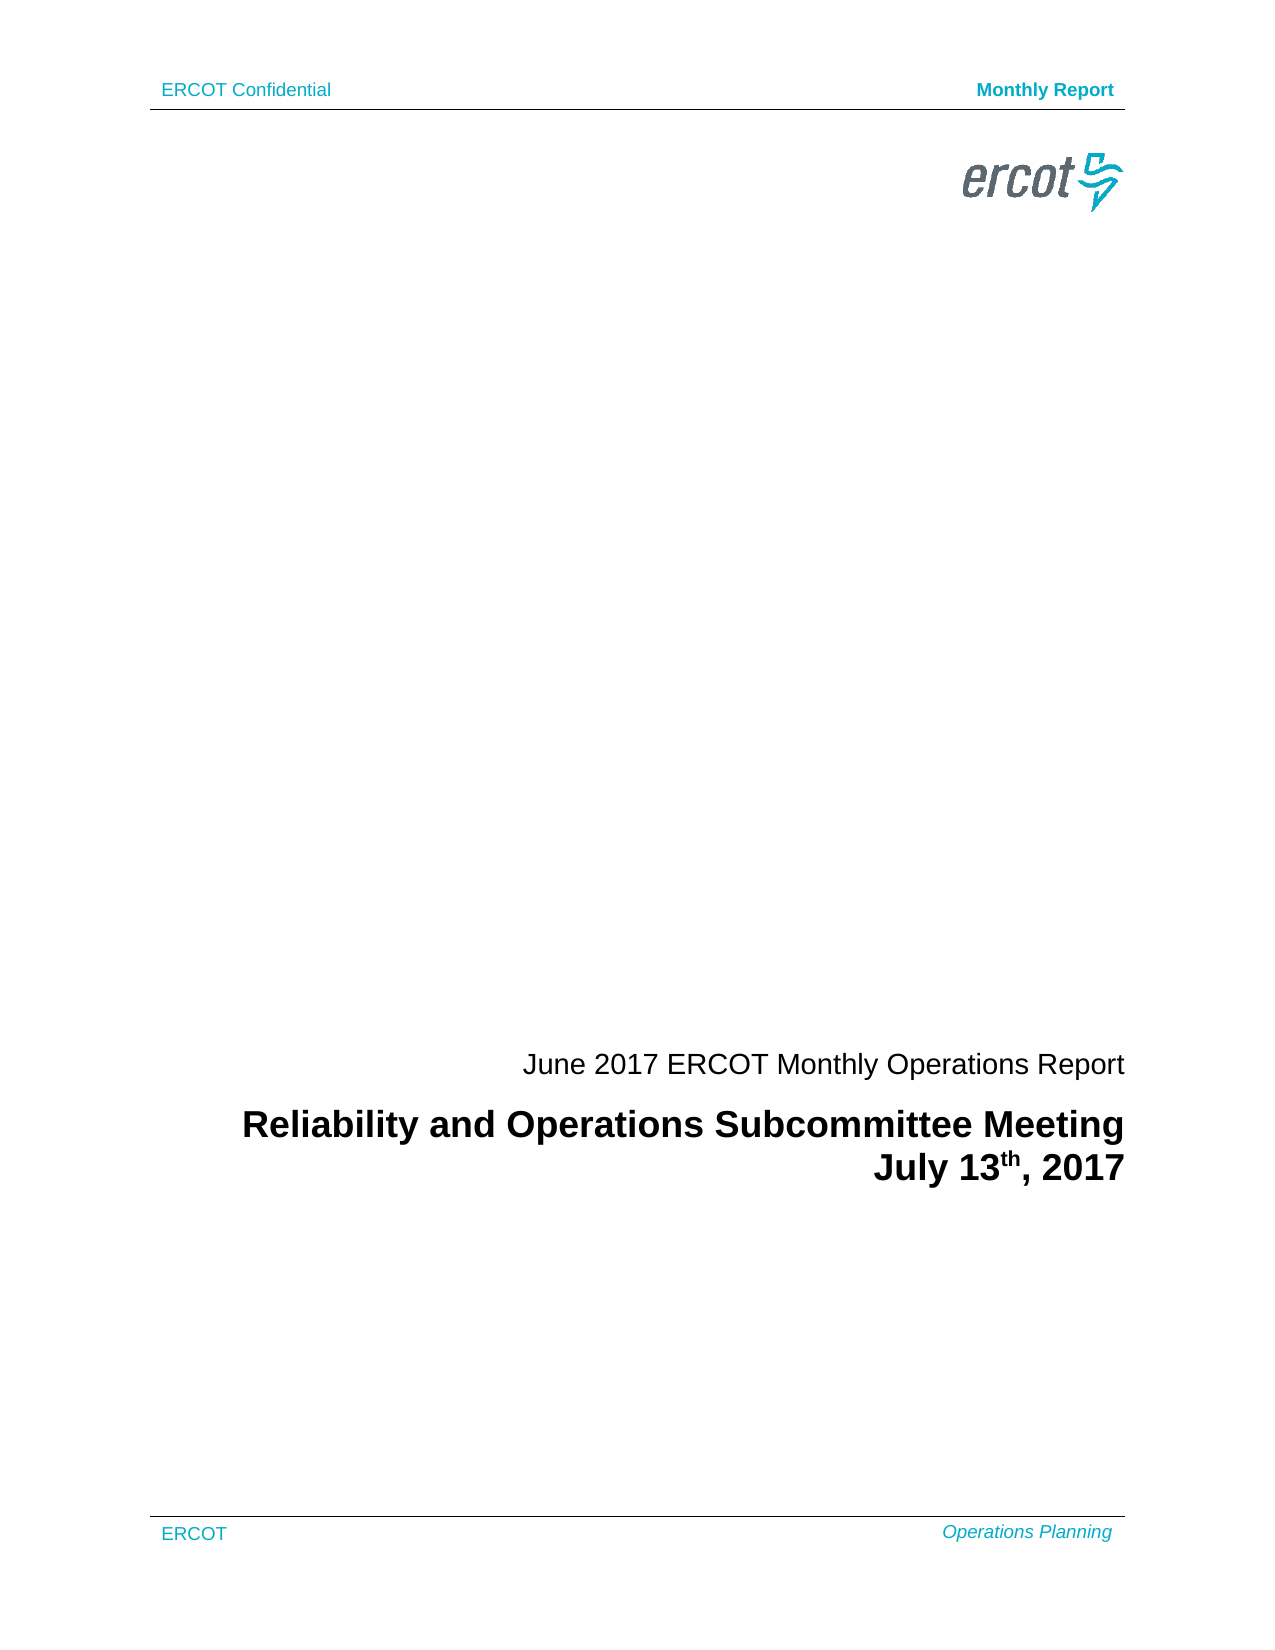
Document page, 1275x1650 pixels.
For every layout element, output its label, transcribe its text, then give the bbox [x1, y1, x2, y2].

text June 2017 ERCOT Monthly Operations Report [150, 1047, 1125, 1102]
picture [959, 150, 1125, 214]
text July 13th, 2017 [150, 1146, 1125, 1189]
text Reliability and Operations Subcommittee Meeting [150, 1102, 1125, 1146]
